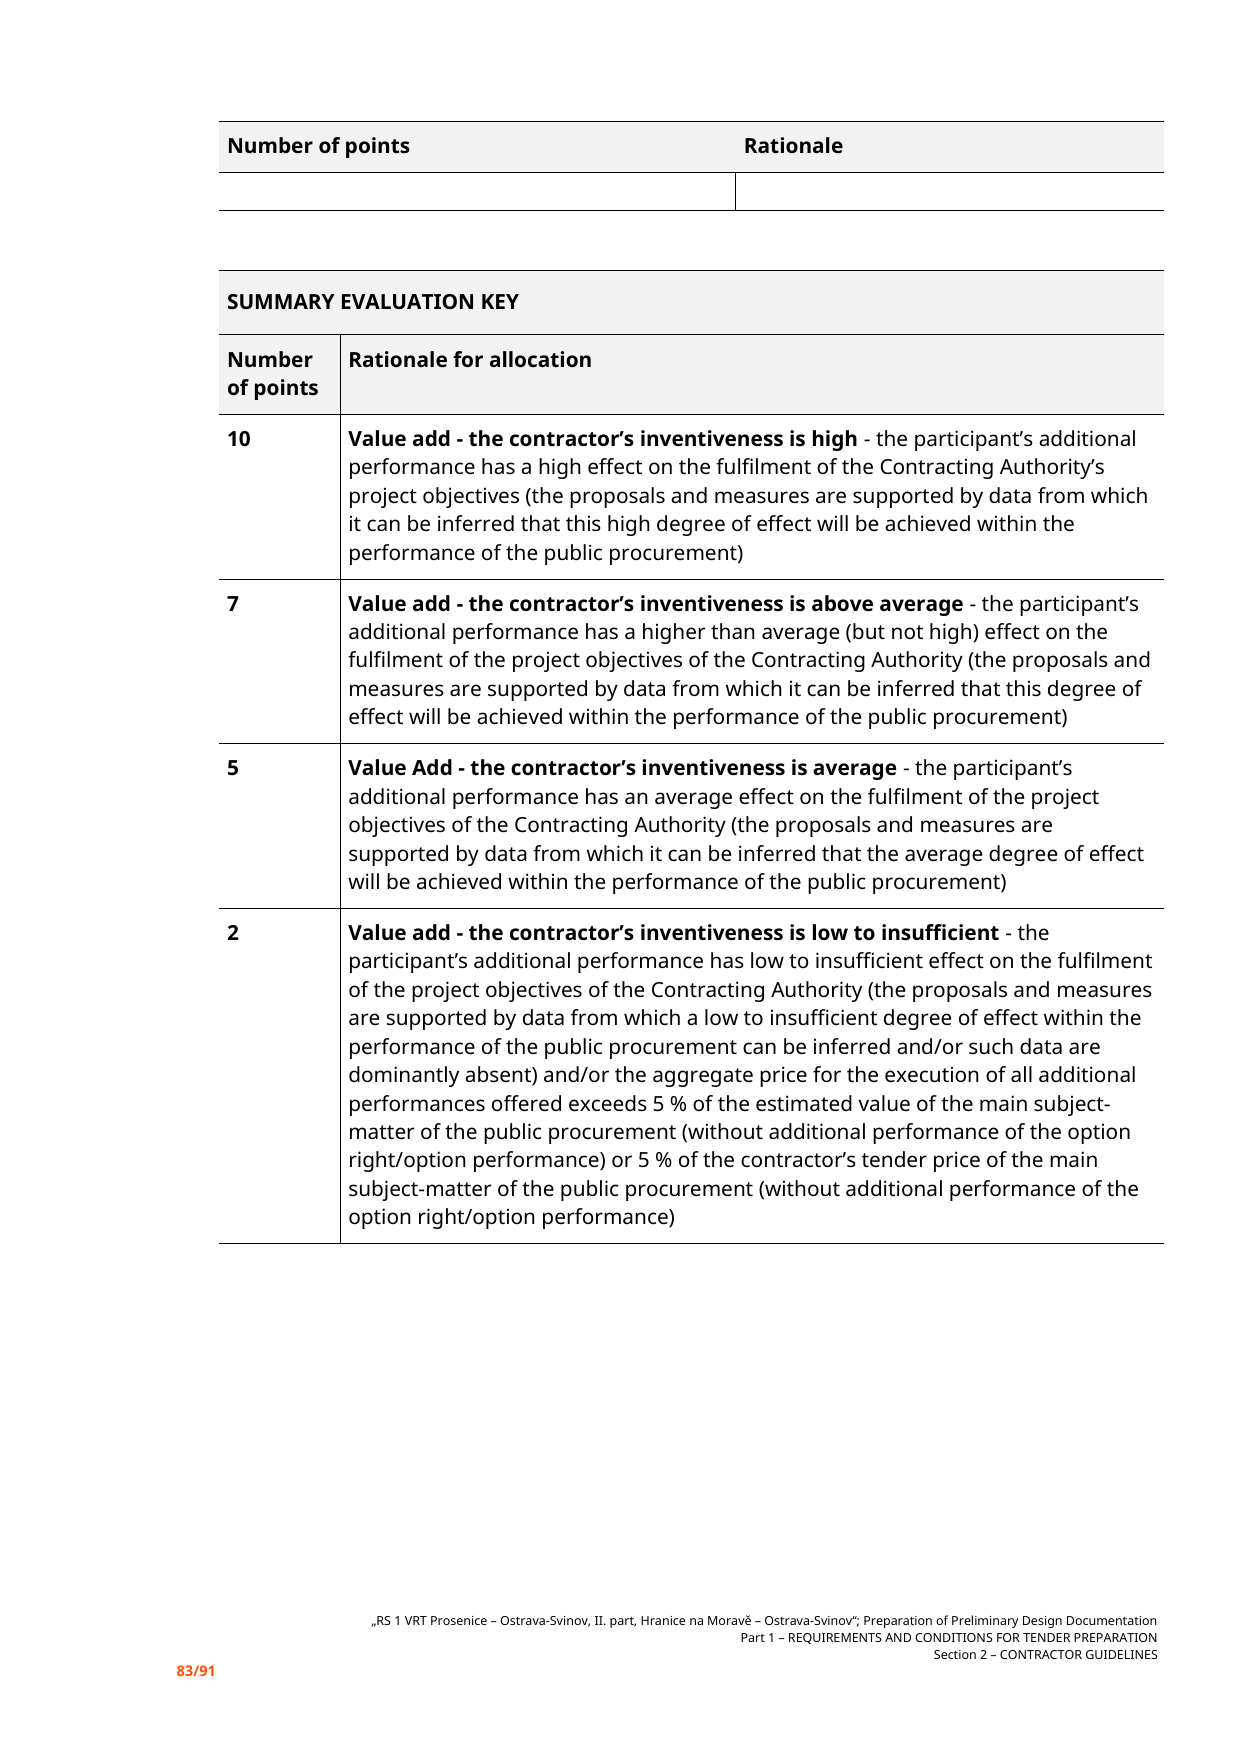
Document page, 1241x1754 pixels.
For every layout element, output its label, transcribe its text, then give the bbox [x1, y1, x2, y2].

table_header Number of points [219, 122, 736, 172]
table_cell [219, 173, 735, 210]
table_cell 7 [219, 580, 340, 743]
table_cell 2 [219, 909, 340, 1243]
table_cell 5 [219, 744, 340, 908]
table_header Rationale [736, 122, 1164, 172]
table_cell Value add - the contractor’s inventiveness is above average - the participant’s additional performance has a higher than average (but not high) effect on the fulfilment of the project objectives of the Contracting Authority (the proposals and measures are supported by data from which it can be inferred that this degree of effect will be achieved within the performance of the public procurement) [341, 580, 1164, 743]
table_header SUMMARY EVALUATION KEY [219, 271, 1164, 334]
table_cell [736, 173, 1164, 210]
table_cell Value Add - the contractor’s inventiveness is average - the participant’s additional performance has an average effect on the fulfilment of the project objectives of the Contracting Authority (the proposals and measures are supported by data from which it can be inferred that the average degree of effect will be achieved within the performance of the public procurement) [341, 744, 1164, 908]
table_cell Value add - the contractor’s inventiveness is high - the participant’s additional performance has a high effect on the fulfilment of the Contracting Authority’s project objectives (the proposals and measures are supported by data from which it can be inferred that this high degree of effect will be achieved within the performance of the public procurement) [341, 415, 1164, 578]
table_cell 10 [219, 415, 340, 578]
table_cell Rationale for allocation [341, 335, 1164, 414]
table_cell Value add - the contractor’s inventiveness is low to insufficient - the participant’s additional performance has low to insufficient effect on the fulfilment of the project objectives of the Contracting Authority (the proposals and measures are supported by data from which a low to insufficient degree of effect within the performance of the public procurement can be inferred and/or such data are dominantly absent) and/or the aggregate price for the execution of all additional performances offered exceeds 5 % of the estimated value of the main subject-matter of the public procurement (without additional performance of the option right/option performance) or 5 % of the contractor’s tender price of the main subject-matter of the public procurement (without additional performance of the option right/option performance) [341, 909, 1164, 1243]
table_cell Number of points [219, 335, 340, 414]
